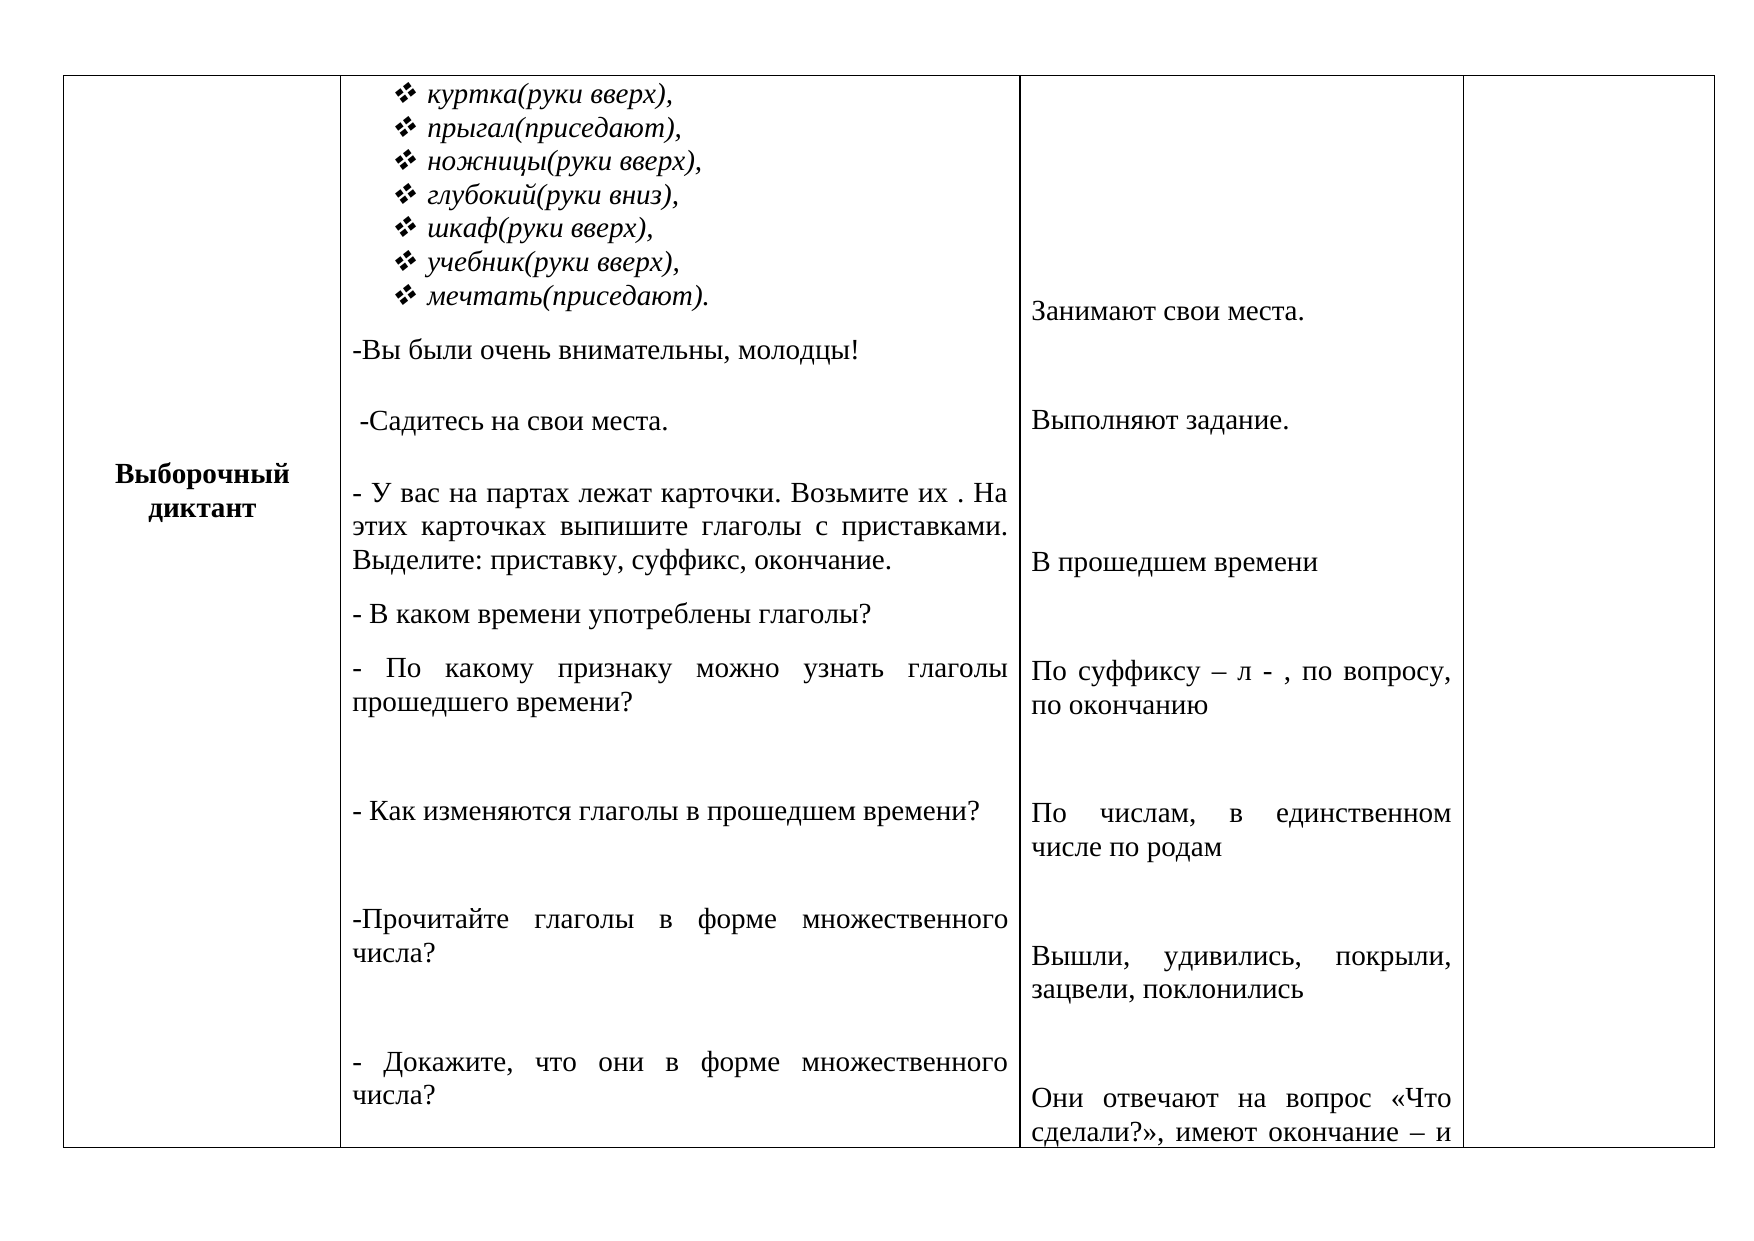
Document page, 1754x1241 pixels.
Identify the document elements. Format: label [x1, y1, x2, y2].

table_cell [64, 76, 340, 1146]
table_cell [1021, 76, 1463, 1146]
table_cell [1464, 76, 1714, 1146]
table_cell [341, 76, 1019, 1146]
